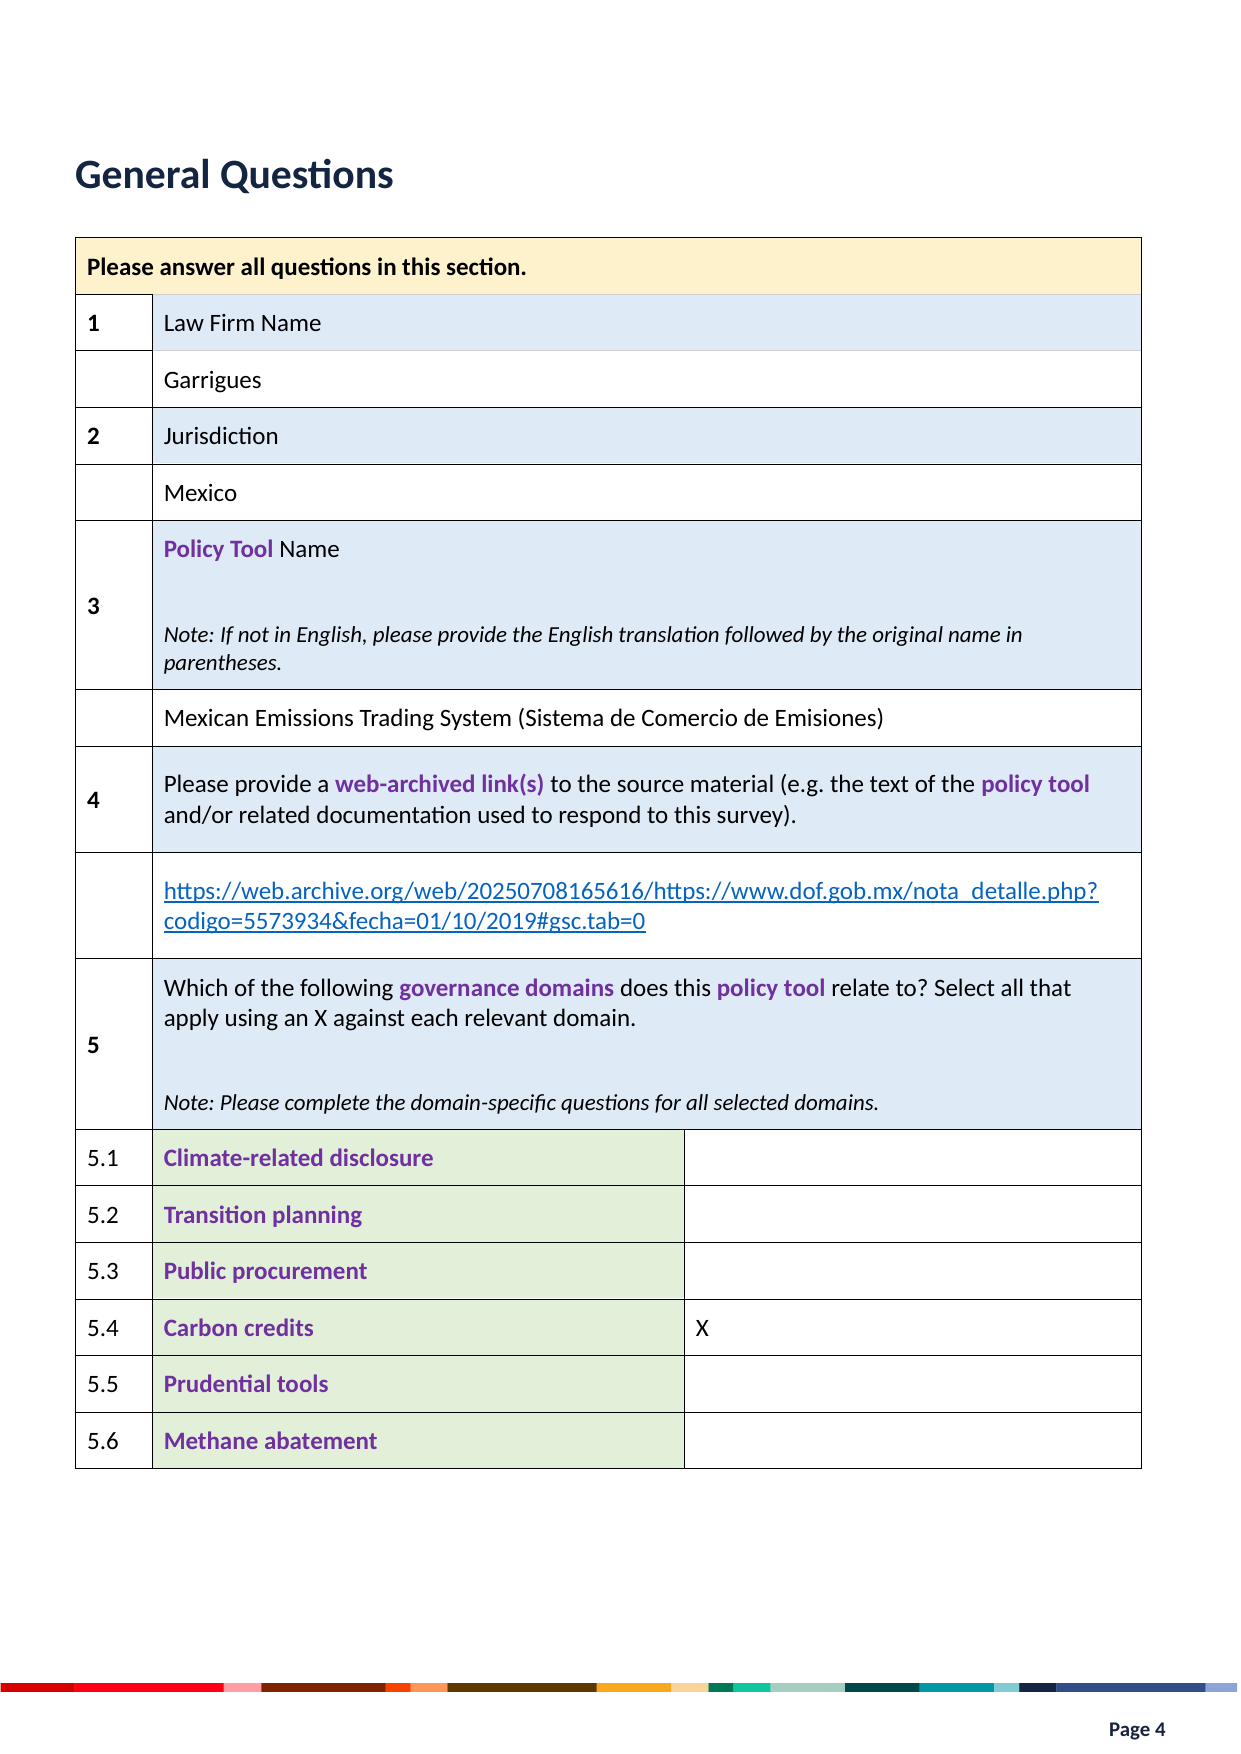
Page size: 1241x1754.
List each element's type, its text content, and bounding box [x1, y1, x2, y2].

table_cell Transition planning [153, 1186, 684, 1242]
table_cell [76, 690, 152, 746]
table_cell Which of the following governance domains does this policy tool relate to? Select all that apply using an X against each relevant domain. Note: Please complete the domain-specific questions for all selected domains. [153, 959, 1141, 1129]
table_cell Mexican Emissions Trading System (Sistema de Comercio de Emisiones) [153, 690, 1141, 746]
table_cell [685, 1130, 1141, 1185]
table_cell 5 [76, 959, 152, 1129]
table_cell Jurisdiction [153, 408, 1141, 463]
table_cell Mexico [153, 465, 1141, 520]
table_cell X [685, 1300, 1141, 1355]
table_cell 5.5 [76, 1356, 152, 1412]
table_cell Please provide a web-archived link(s) to the source material (e.g. the text of the policy tool and/or related documentation used to respond to this survey). [153, 747, 1141, 852]
table_cell 5.1 [76, 1130, 152, 1185]
table_cell 2 [76, 408, 152, 463]
table_cell [76, 465, 152, 520]
table_cell Law Firm Name [153, 295, 1141, 350]
table_cell [76, 853, 152, 958]
table_cell Methane abatement [153, 1413, 684, 1468]
table_cell Carbon credits [153, 1300, 684, 1355]
table_cell [685, 1243, 1141, 1298]
table_cell 5.6 [76, 1413, 152, 1468]
table_cell Garrigues [153, 351, 1141, 407]
table_cell Climate-related disclosure [153, 1130, 684, 1185]
table_cell [76, 351, 152, 407]
table_cell [685, 1356, 1141, 1412]
table_cell https://web.archive.org/web/20250708165616/https://www.dof.gob.mx/nota_detalle.php?codigo=5573934&fecha=01/10/2019#gsc.tab=0 [153, 853, 1141, 958]
table_cell 3 [76, 521, 152, 689]
table_cell [685, 1186, 1141, 1242]
picture [0, 1683, 1236, 1692]
table_header Please answer all questions in this section. [76, 238, 1141, 294]
table_cell Public procurement [153, 1243, 684, 1298]
table_cell 1 [76, 295, 152, 350]
table_cell Policy Tool Name Note: If not in English, please provide the English translation followed by the original name in parentheses. [153, 521, 1141, 689]
table_cell 5.4 [76, 1300, 152, 1355]
table_cell Prudential tools [153, 1356, 684, 1412]
table_cell 5.2 [76, 1186, 152, 1242]
table_cell 5.3 [76, 1243, 152, 1298]
table_cell [685, 1413, 1141, 1468]
subtitle General Questions [75, 148, 1165, 199]
table_cell 4 [76, 747, 152, 852]
